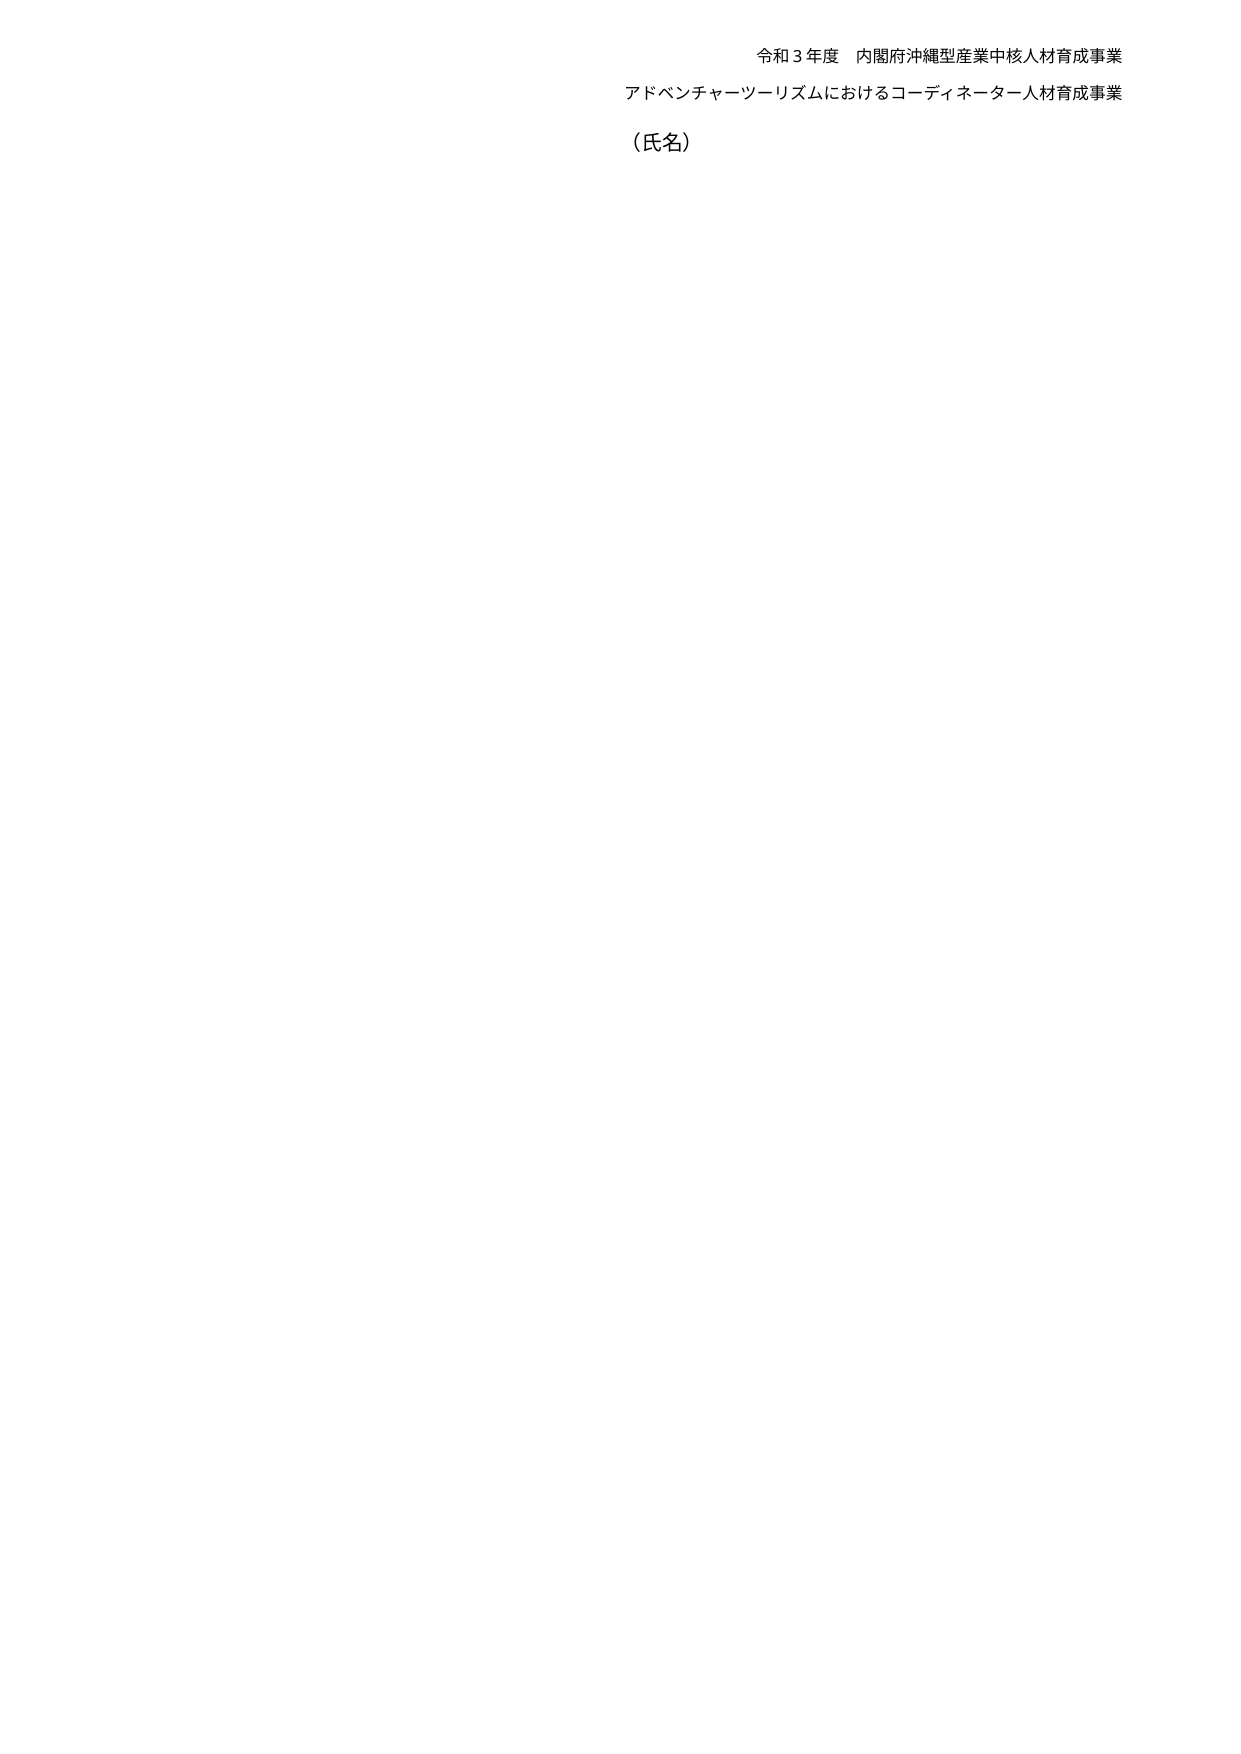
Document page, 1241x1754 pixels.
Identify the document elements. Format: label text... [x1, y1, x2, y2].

text （氏名） [118, 123, 1122, 160]
